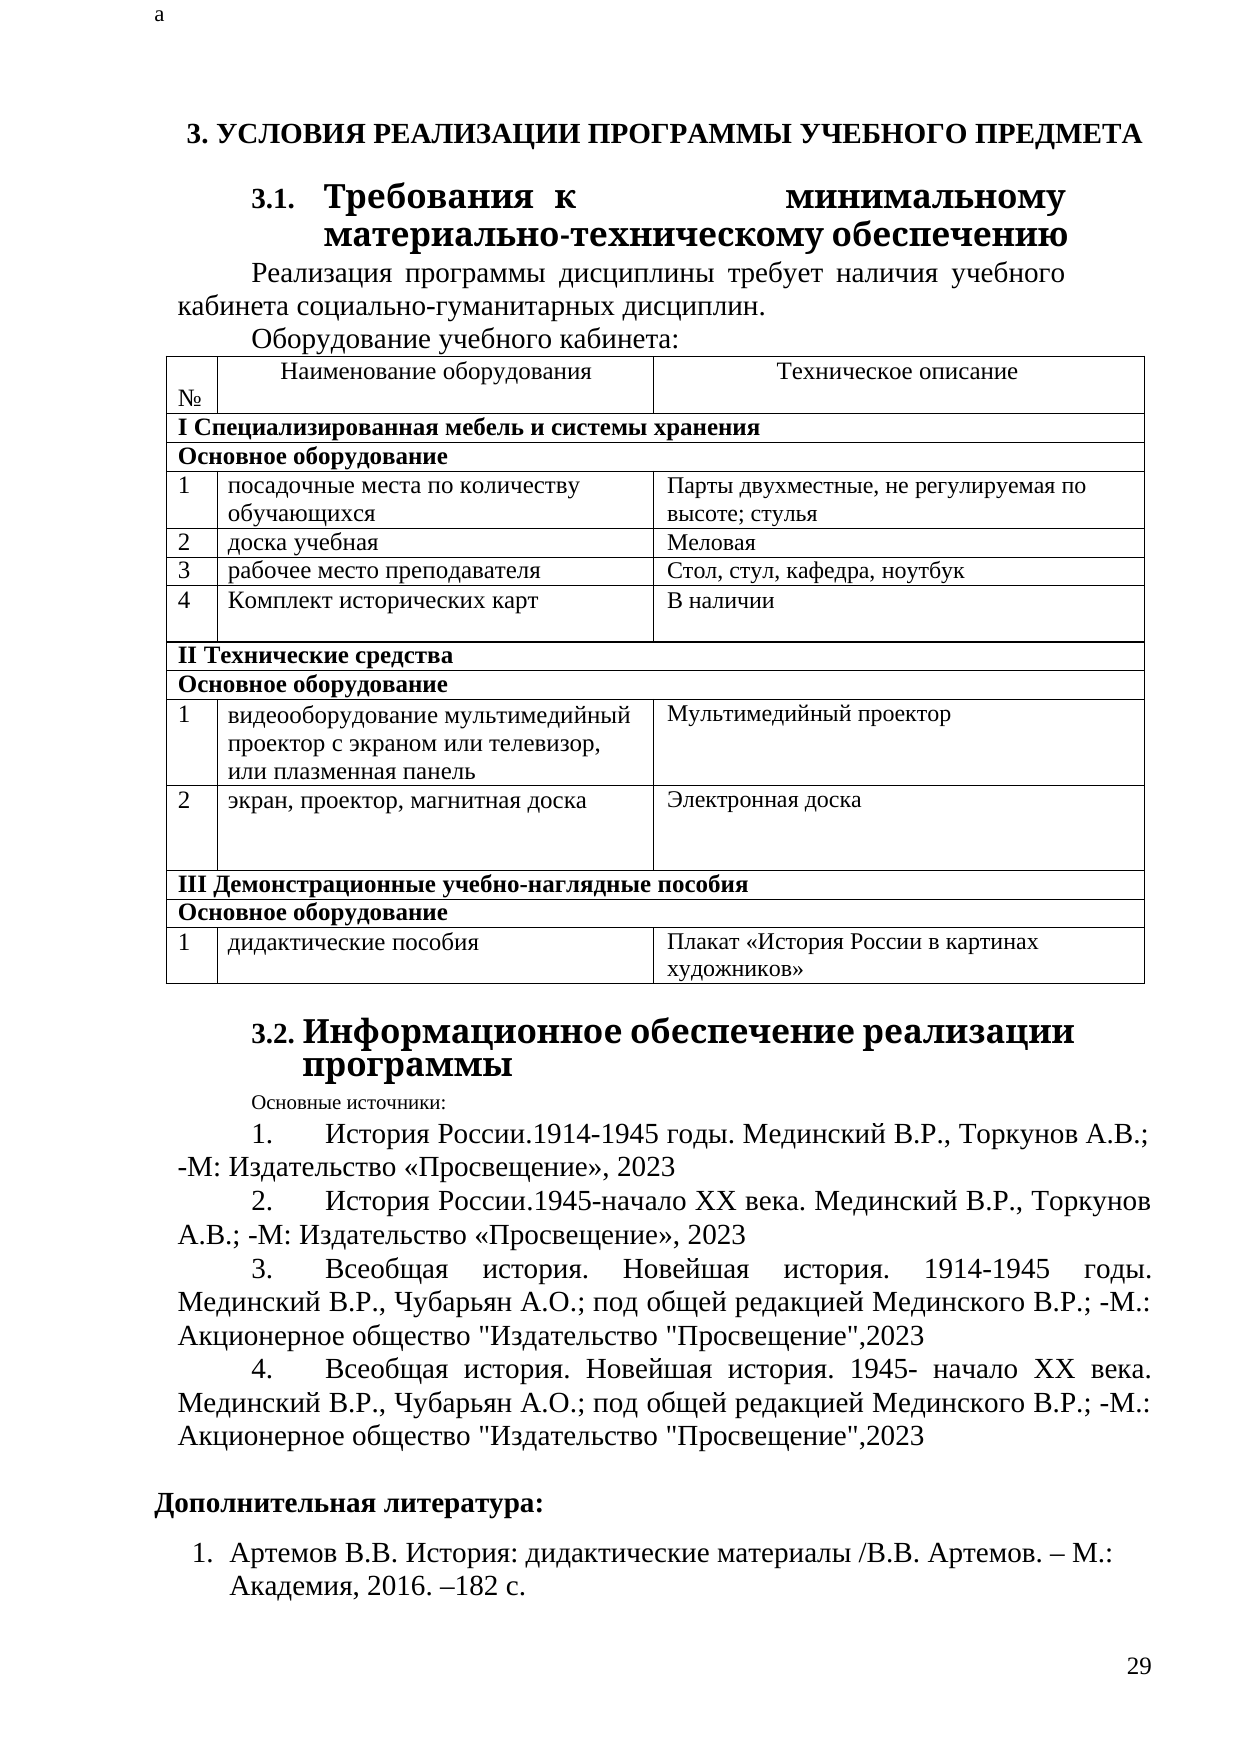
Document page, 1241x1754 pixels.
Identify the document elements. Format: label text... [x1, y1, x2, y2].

list УСЛОВИЯ РЕАЛИЗАЦИИ ПРОГРАММЫ УЧЕБНОГО ПРЕДМЕТА [186, 116, 1163, 149]
list Всеобщая история. Новейшая история. 1945- начало ХХ века. Мединский В.Р., Чубарьян А.О.; под общей редакцией Мединского В.Р.; -М.: Акционерное общество "Издательство "Просвещение",2023 [177, 1351, 1152, 1452]
table_cell III Демонстрационные учебно-наглядные пособия [167, 871, 1144, 898]
table_cell 2 [167, 529, 217, 557]
table_cell I Специализированная мебель и системы хранения [167, 414, 1144, 442]
text Основные источники: [251, 1083, 1163, 1116]
table_cell Мультимедийный проектор [654, 700, 1144, 785]
table_cell 1 [167, 700, 217, 785]
table_cell Парты двухместные, не регулируемая по высоте; стулья [654, 472, 1144, 528]
table_header № [167, 357, 217, 413]
table_cell 2 [167, 786, 217, 870]
table_cell II Технические средства [167, 643, 1144, 670]
table_cell Электронная доска [654, 786, 1144, 870]
subtitle Требования к минимальному материально-техническому обеспечению [177, 178, 1152, 255]
table_cell видеооборудование мультимедийный проектор с экраном или телевизор, или плазменная панель [218, 700, 653, 785]
text Оборудование учебного кабинета: [251, 322, 1163, 356]
list Всеобщая история. Новейшая история. 1914-1945 годы. Мединский В.Р., Чубарьян А.О.; под общей редакцией Мединского В.Р.; -М.: Акционерное общество "Издательство "Просвещение",2023 [177, 1251, 1152, 1351]
table_header Наименование оборудования [218, 357, 653, 413]
text Дополнительная литература: [154, 1486, 1163, 1519]
table_cell 3 [167, 558, 217, 585]
table_cell Основное оборудование [167, 671, 1144, 699]
list Артемов В.В. История: дидактические материалы /В.В. Артемов. – М.: Академия, 2016. –182 с. [192, 1535, 1163, 1602]
table_cell дидактические пособия [218, 928, 653, 982]
text -М: Издательство «Просвещение», 2023 [177, 1150, 1163, 1183]
table_cell Плакат «История России в картинах художников» [654, 928, 1144, 982]
table_cell Меловая [654, 529, 1144, 557]
table_cell Комплект исторических карт [218, 586, 653, 641]
table_cell доска учебная [218, 529, 653, 557]
text Реализация программы дисциплины требует наличия учебного кабинета социально-гуманитарных дисциплин. [177, 255, 1152, 322]
table_cell 1 [167, 472, 217, 528]
table_cell 1 [167, 928, 217, 982]
table_cell посадочные места по количеству обучающихся [218, 472, 653, 528]
table_cell рабочее место преподавателя [218, 558, 653, 585]
table_header Техническое описание [654, 357, 1144, 413]
table_cell Основное оборудование [167, 900, 1144, 927]
table_cell Стол, стул, кафедра, ноутбук [654, 558, 1144, 585]
subtitle Информационное обеспечение реализации программы [251, 1017, 1163, 1083]
list История России.1914-1945 годы. Мединский В.Р., Торкунов А.В.; [251, 1116, 1163, 1150]
table_cell экран, проектор, магнитная доска [218, 786, 653, 870]
table_cell Основное оборудование [167, 443, 1144, 471]
list История России.1945-начало ХХ века. Мединский В.Р., Торкунов А.В.; -М: Издательство «Просвещение», 2023 [177, 1183, 1152, 1251]
table_cell В наличии [654, 586, 1144, 641]
table_cell 4 [167, 586, 217, 641]
